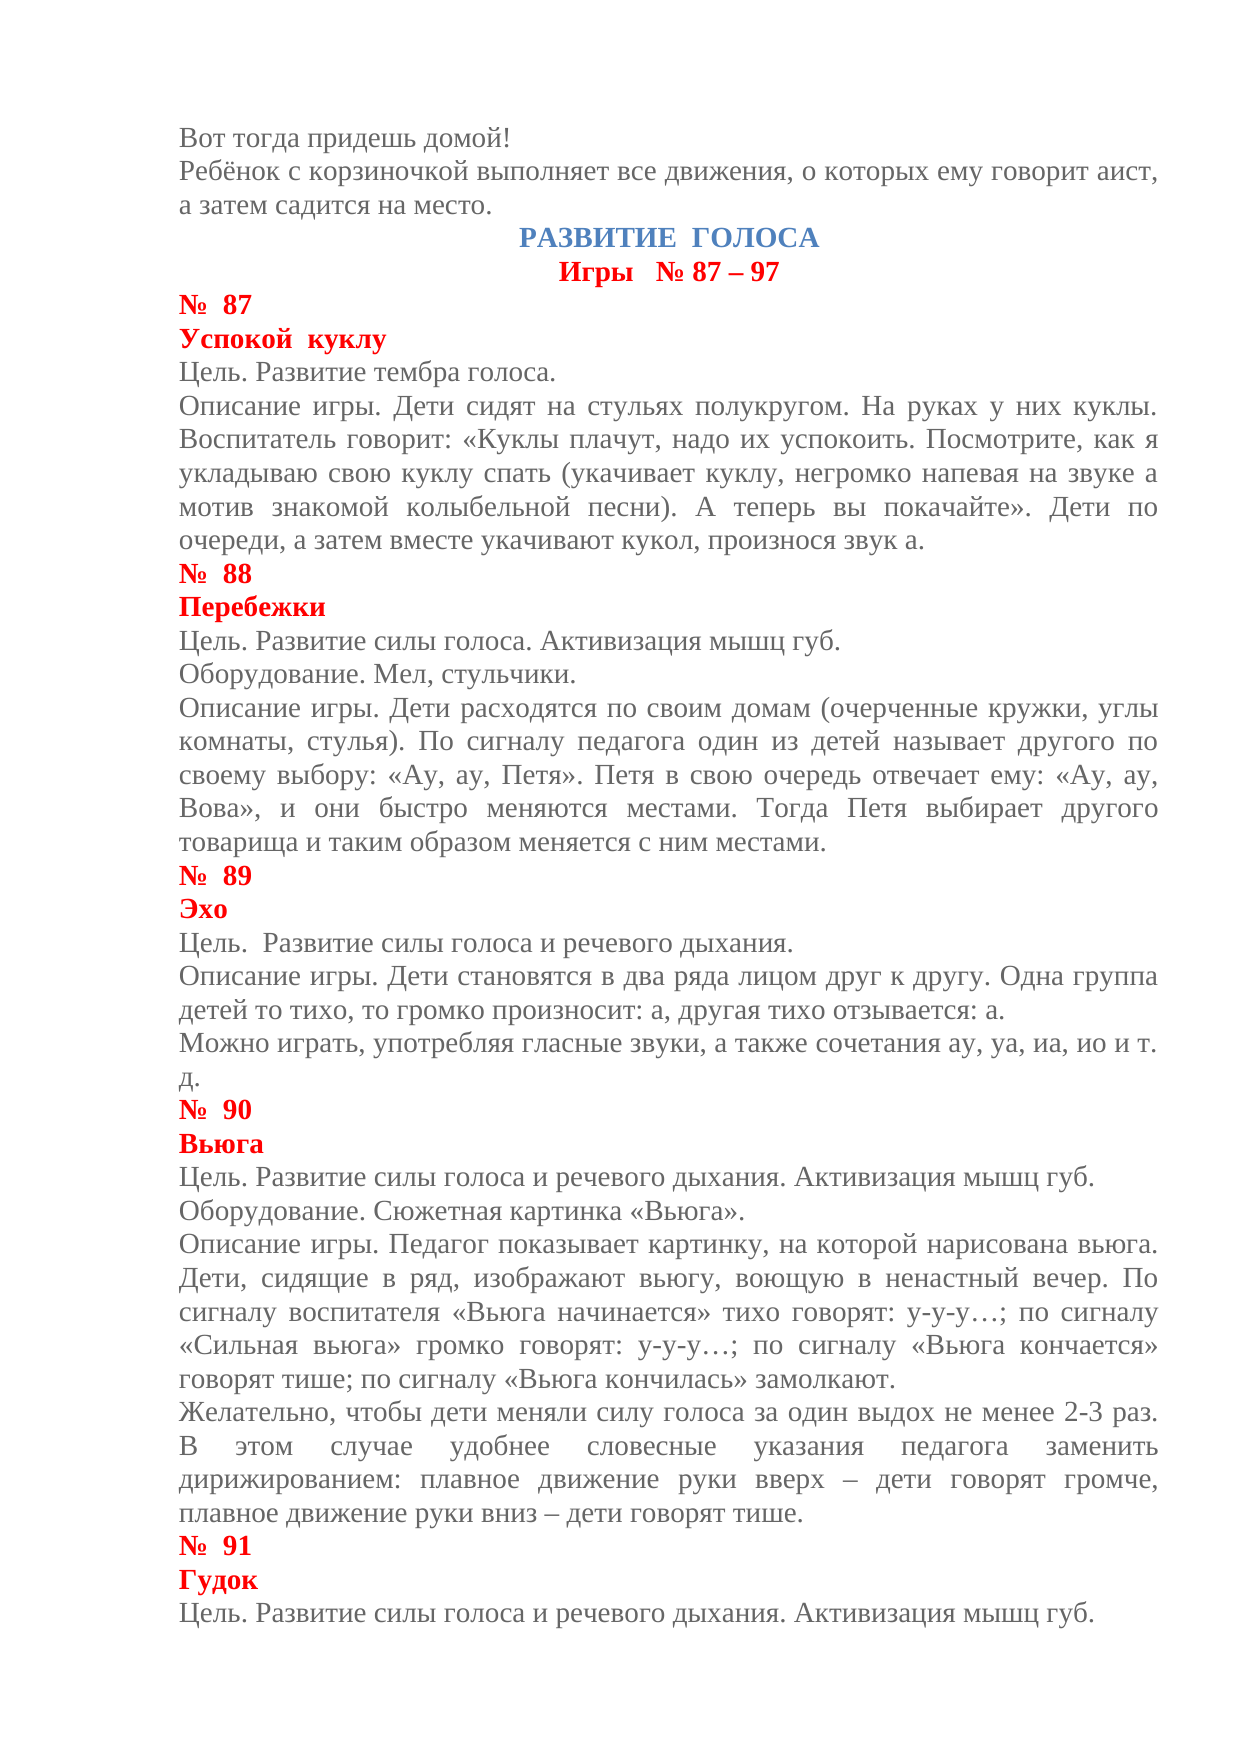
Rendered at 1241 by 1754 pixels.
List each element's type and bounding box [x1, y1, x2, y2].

table_header [177, 118, 1161, 1631]
